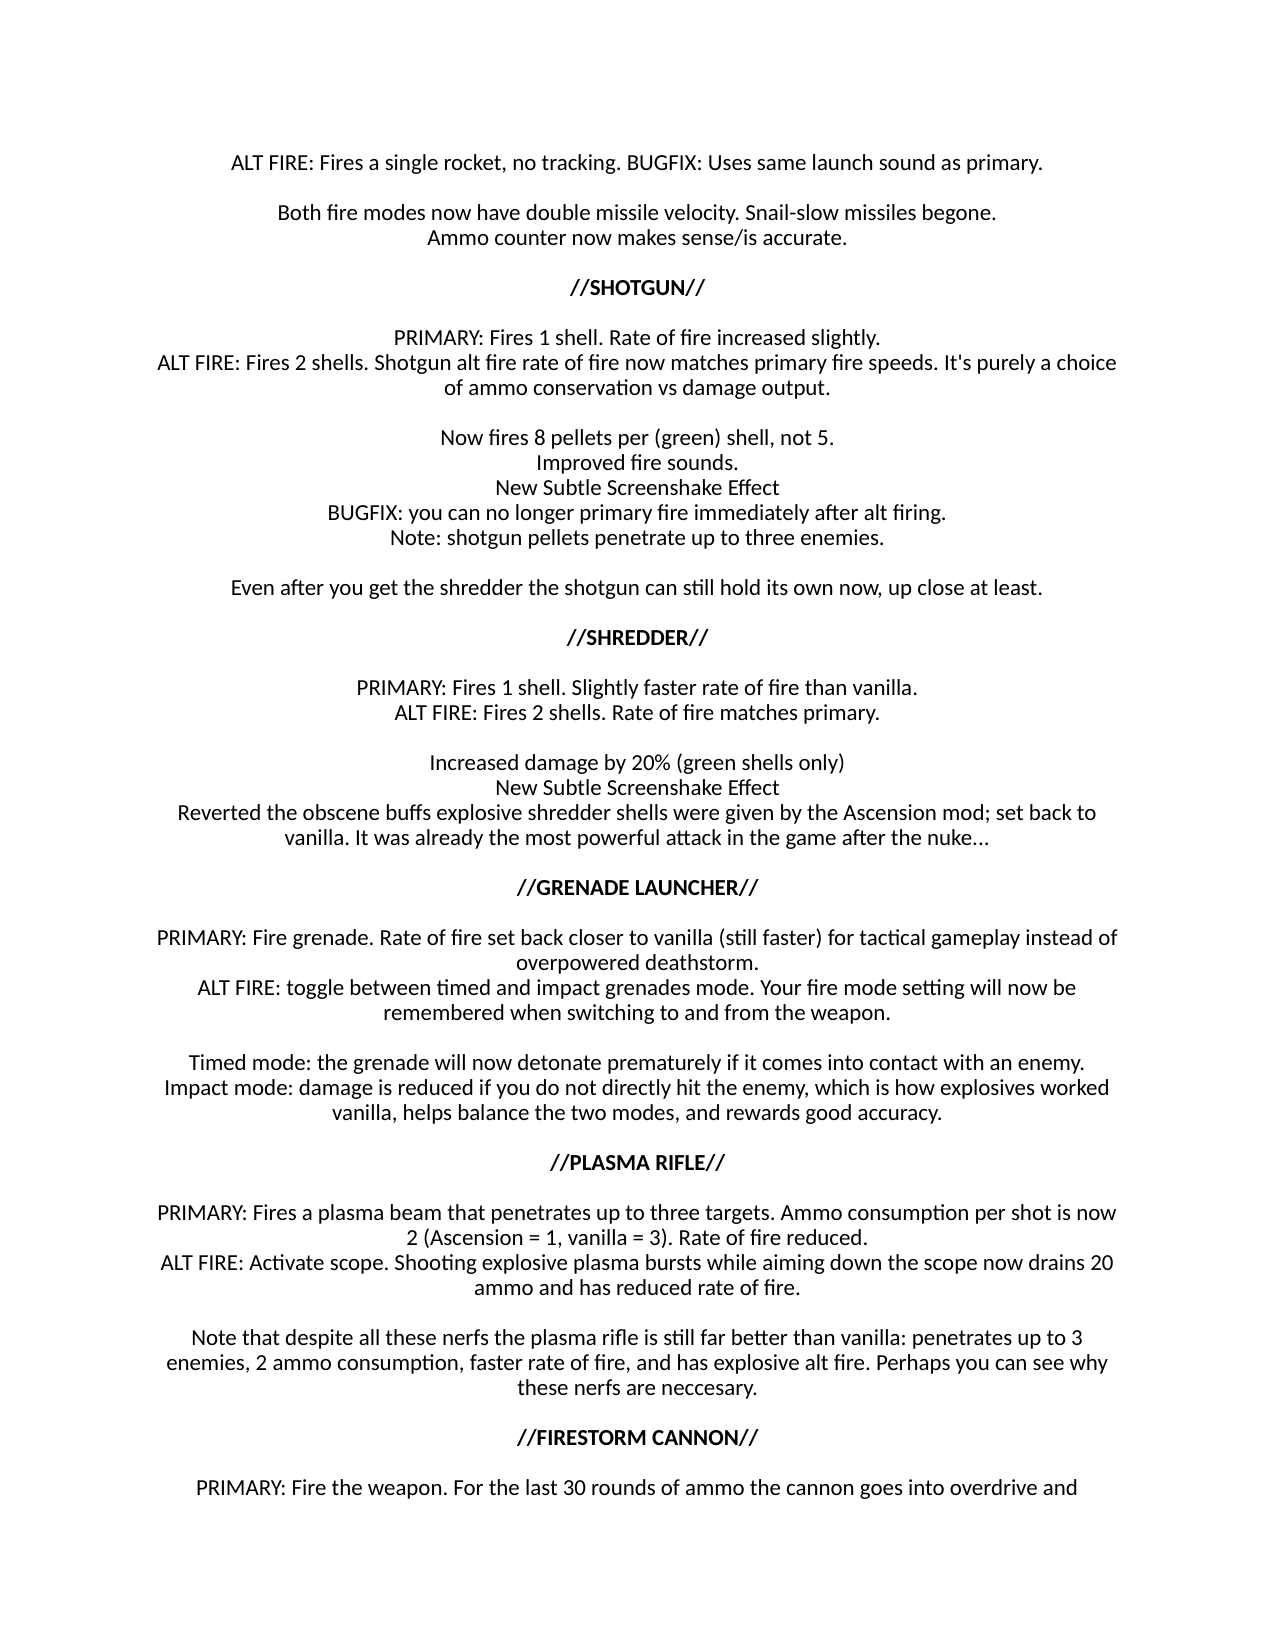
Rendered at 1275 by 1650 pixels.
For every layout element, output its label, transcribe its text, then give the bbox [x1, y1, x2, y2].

text ALT FIRE: Fires a single rocket, no tracking. BUGFIX: Uses same launch sound as primary. [150, 150, 1125, 175]
text //GRENADE LAUNCHER// [150, 875, 1125, 900]
text Increased damage by 20% (green shells only) [150, 750, 1125, 775]
text //FIRESTORM CANNON// [150, 1425, 1125, 1450]
text Improved fire sounds. [150, 450, 1125, 475]
text Ammo counter now makes sense/is accurate. [150, 225, 1125, 250]
text ALT FIRE: toggle between timed and impact grenades mode. Your fire mode setting will now be remembered when switching to and from the weapon. [150, 975, 1125, 1025]
text Note: shotgun pellets penetrate up to three enemies. [150, 525, 1125, 550]
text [150, 1475, 1125, 1500]
text Impact mode: damage is reduced if you do not directly hit the enemy, which is how explosives worked vanilla, helps balance the two modes, and rewards good accuracy. [150, 1075, 1125, 1125]
text Both fire modes now have double missile velocity. Snail-slow missiles begone. [150, 200, 1125, 225]
text ALT FIRE: Fires 2 shells. Rate of fire matches primary. [150, 700, 1125, 725]
text PRIMARY: Fires 1 shell. Slightly faster rate of fire than vanilla. [150, 675, 1125, 700]
text Note that despite all these nerfs the plasma rifle is still far better than vanilla: penetrates up to 3 enemies, 2 ammo consumption, faster rate of fire, and has explosive alt fire. Perhaps you can see why these nerfs are neccesary. [150, 1325, 1125, 1400]
text Reverted the obscene buffs explosive shredder shells were given by the Ascension mod; set back to vanilla. It was already the most powerful attack in the game after the nuke... [150, 800, 1125, 850]
text PRIMARY: Fires a plasma beam that penetrates up to three targets. Ammo consumption per shot is now 2 (Ascension = 1, vanilla = 3). Rate of fire reduced. [150, 1200, 1125, 1250]
text //PLASMA RIFLE// [150, 1150, 1125, 1175]
text //SHOTGUN// [150, 275, 1125, 300]
text New Subtle Screenshake Effect [150, 475, 1125, 500]
text New Subtle Screenshake Effect [150, 775, 1125, 800]
text Even after you get the shredder the shotgun can still hold its own now, up close at least. [150, 575, 1125, 600]
text BUGFIX: you can no longer primary fire immediately after alt firing. [150, 500, 1125, 525]
text PRIMARY: Fires 1 shell. Rate of fire increased slightly. [150, 325, 1125, 350]
text Timed mode: the grenade will now detonate prematurely if it comes into contact with an enemy. [150, 1050, 1125, 1075]
text ALT FIRE: Activate scope. Shooting explosive plasma bursts while aiming down the scope now drains 20 ammo and has reduced rate of fire. [150, 1250, 1125, 1300]
text ALT FIRE: Fires 2 shells. Shotgun alt fire rate of fire now matches primary fire speeds. It's purely a choice of ammo conservation vs damage output. [150, 350, 1125, 400]
text PRIMARY: Fire grenade. Rate of fire set back closer to vanilla (still faster) for tactical gameplay instead of overpowered deathstorm. [150, 925, 1125, 975]
text Now fires 8 pellets per (green) shell, not 5. [150, 425, 1125, 450]
text //SHREDDER// [150, 625, 1125, 650]
